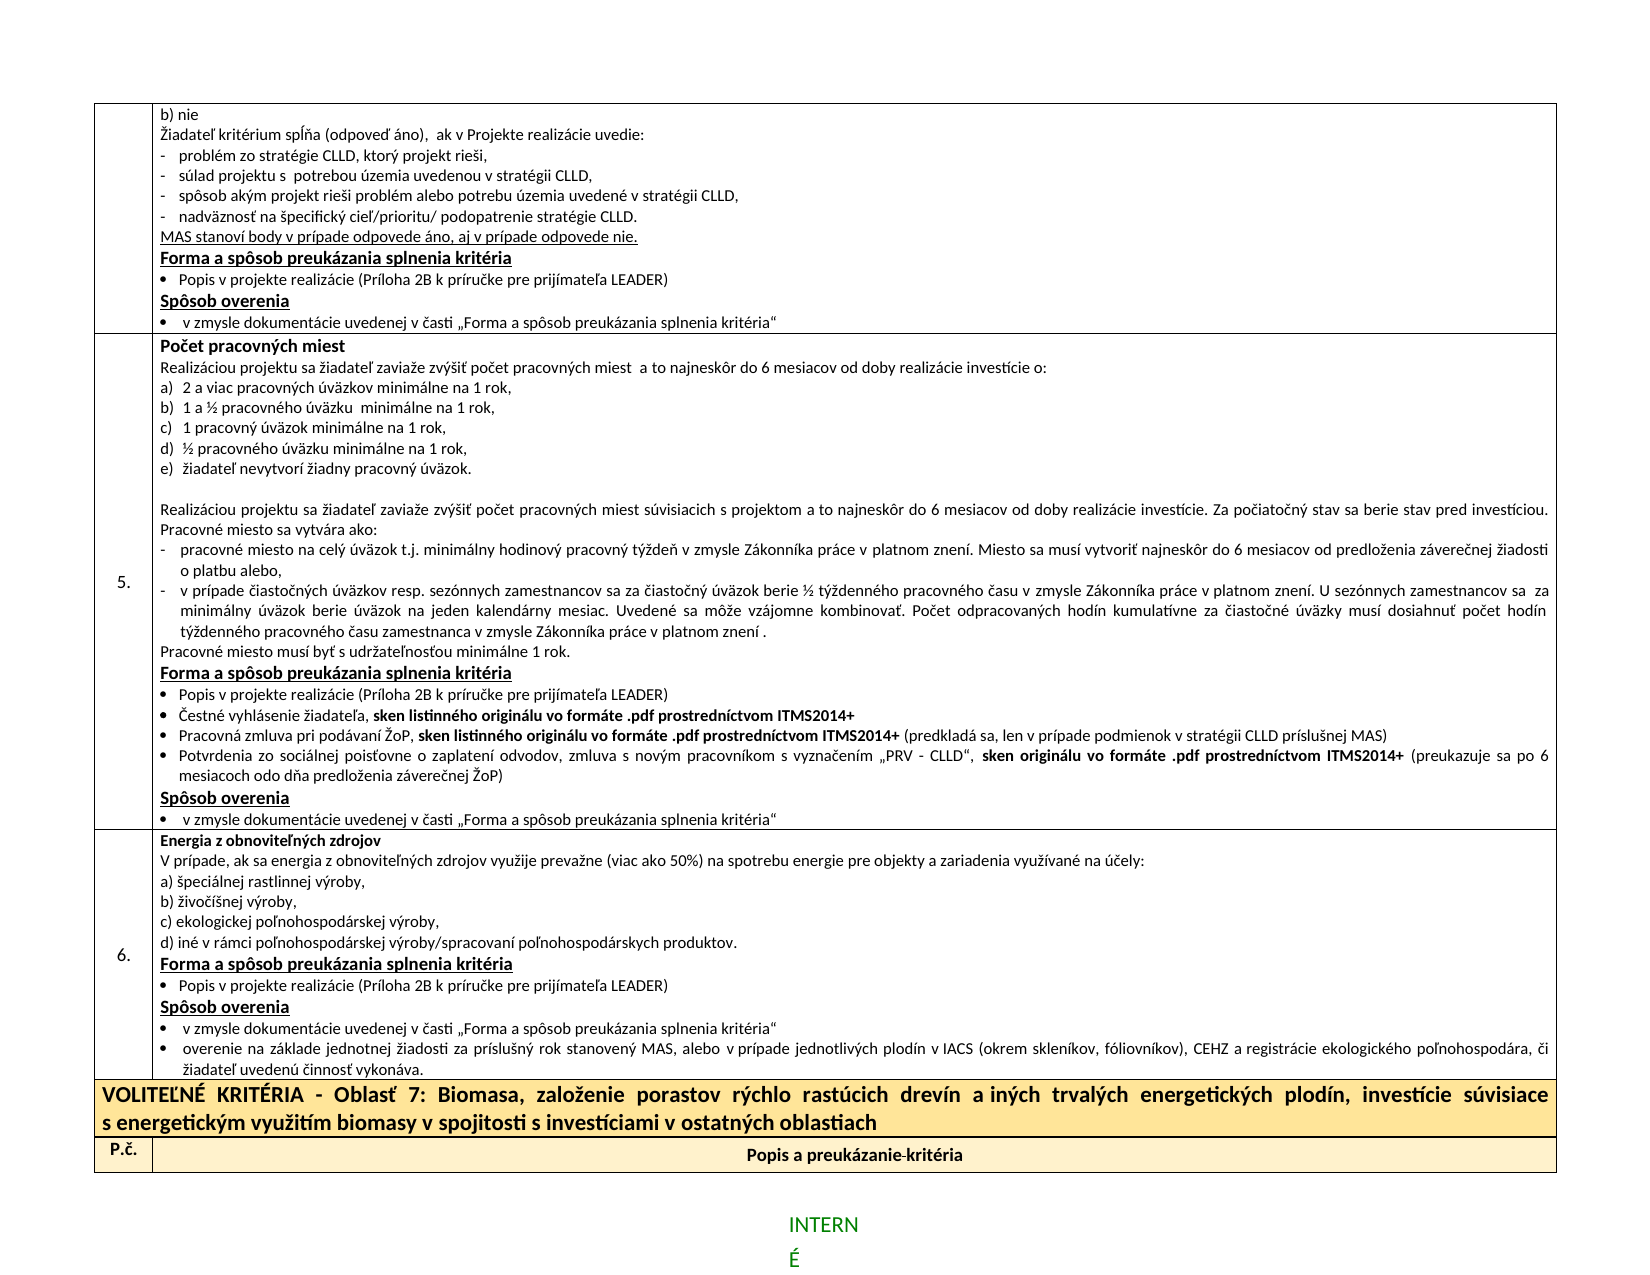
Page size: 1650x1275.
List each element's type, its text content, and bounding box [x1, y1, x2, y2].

table_cell P.č. [95, 1138, 152, 1172]
table_cell Popis a preukázanie kritéria [153, 1138, 1556, 1172]
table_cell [153, 104, 1556, 333]
table_cell Počet pracovných miest Realizáciou projektu sa žiadateľ zaviaže zvýšiť počet pracovných miest a to najneskôr do 6 mesiacov od doby realizácie investície o: 2 a viac pracovných úväzkov minimálne na 1 rok, 1 a ½ pracovného úväzku minimálne na 1 rok, 1 pracovný úväzok minimálne na 1 rok, ½ pracovného úväzku minimálne na 1 rok, žiadateľ nevytvorí žiadny pracovný úväzok. Realizáciou projektu sa žiadateľ zaviaže zvýšiť počet pracovných miest súvisiacich s projektom a to najneskôr do 6 mesiacov od doby realizácie investície. Za počiatočný stav sa berie stav pred investíciou. Pracovné miesto sa vytvára ako: pracovné miesto na celý úväzok t.j. minimálny hodinový pracovný týždeň v zmysle Zákonníka práce v platnom znení. Miesto sa musí vytvoriť najneskôr do 6 mesiacov od predloženia záverečnej žiadosti o platbu alebo, v prípade čiastočných úväzkov resp. sezónnych zamestnancov sa za čiastočný úväzok berie ½ týždenného pracovného času v zmysle Zákonníka práce v platnom znení. U sezónnych zamestnancov sa za minimálny úväzok berie úväzok na jeden kalendárny mesiac. Uvedené sa môže vzájomne kombinovať. Počet odpracovaných hodín kumulatívne za čiastočné úväzky musí dosiahnuť počet hodín týždenného pracovného času zamestnanca v zmysle Zákonníka práce v platnom znení . Pracovné miesto musí byť s udržateľnosťou minimálne 1 rok. Forma a spôsob preukázania splnenia kritéria Popis v projekte realizácie (Príloha 2B k príručke pre prijímateľa LEADER) Čestné vyhlásenie žiadateľa, sken listinného originálu vo formáte .pdf prostredníctvom ITMS2014+ Pracovná zmluva pri podávaní ŽoP, sken listinného originálu vo formáte .pdf prostredníctvom ITMS2014+ (predkladá sa, len v prípade podmienok v stratégii CLLD príslušnej MAS) Potvrdenia zo sociálnej poisťovne o zaplatení odvodov, zmluva s novým pracovníkom s vyznačením „PRV - CLLD“, sken originálu vo formáte .pdf prostredníctvom ITMS2014+ (preukazuje sa po 6 mesiacoch odo dňa predloženia záverečnej ŽoP) Spôsob overenia v zmysle dokumentácie uvedenej v časti „Forma a spôsob preukázania splnenia kritéria“ [153, 334, 1556, 829]
table_cell 5. [95, 334, 152, 829]
table_cell Energia z obnoviteľných zdrojov V prípade, ak sa energia z obnoviteľných zdrojov využije prevažne (viac ako 50%) na spotrebu energie pre objekty a zariadenia využívané na účely: a) špeciálnej rastlinnej výroby, b) živočíšnej výroby, c) ekologickej poľnohospodárskej výroby, d) iné v rámci poľnohospodárskej výroby/spracovaní poľnohospodárskych produktov. Forma a spôsob preukázania splnenia kritéria Popis v projekte realizácie (Príloha 2B k príručke pre prijímateľa LEADER) Spôsob overenia v zmysle dokumentácie uvedenej v časti „Forma a spôsob preukázania splnenia kritéria“ overenie na základe jednotnej žiadosti za príslušný rok stanovený MAS, alebo v prípade jednotlivých plodín v IACS (okrem skleníkov, fóliovníkov), CEHZ a registrácie ekologického poľnohospodára, či žiadateľ uvedenú činnosť vykonáva. [153, 830, 1556, 1079]
table_cell 4. [95, 104, 152, 333]
table_cell 6. [95, 830, 152, 1079]
table_cell VOLITEĽNÉ KRITÉRIA - Oblasť 7: Biomasa, založenie porastov rýchlo rastúcich drevín a iných trvalých energetických plodín, investície súvisiace s energetickým využitím biomasy v spojitosti s investíciami v ostatných oblastiach [95, 1080, 1556, 1136]
